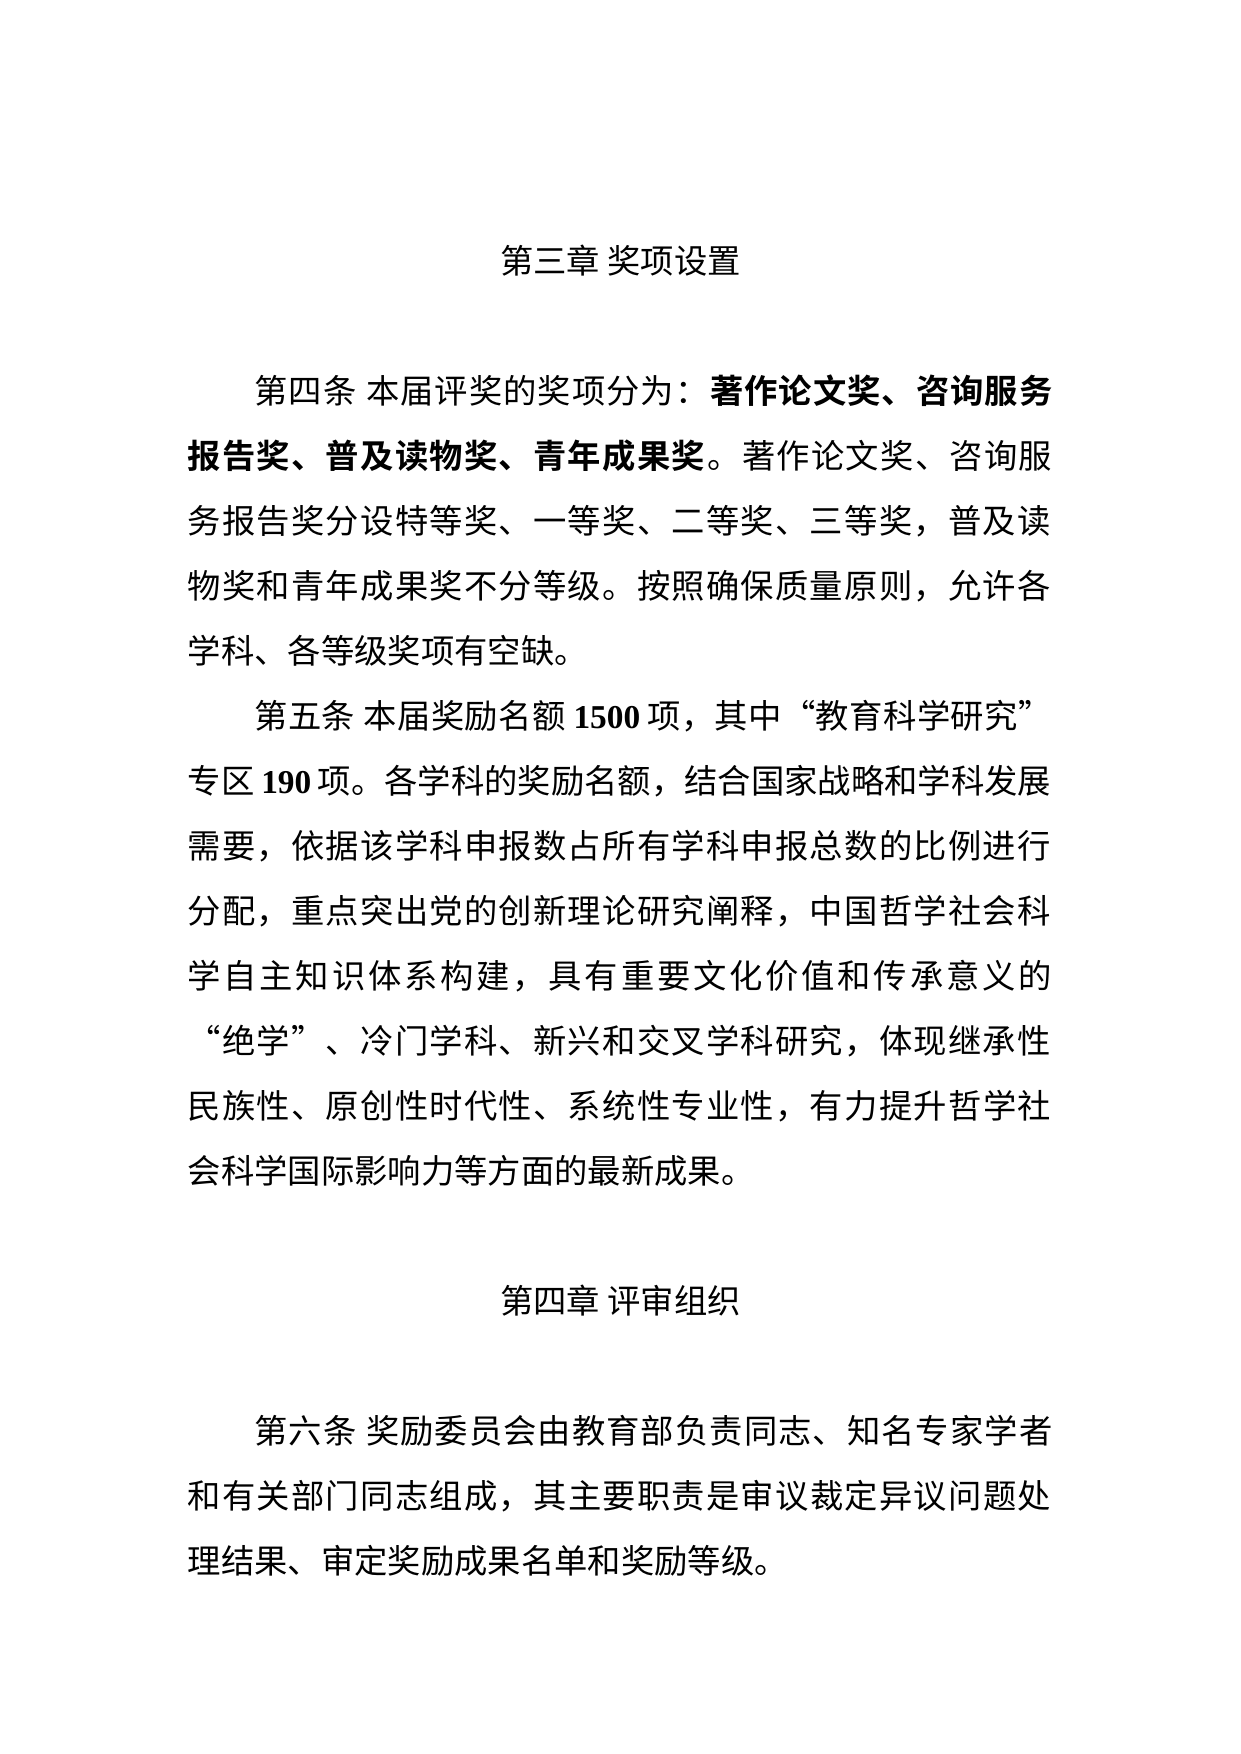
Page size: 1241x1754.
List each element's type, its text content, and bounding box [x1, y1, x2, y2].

list 评审组织 [187, 1267, 1053, 1332]
text 第四条 本届评奖的奖项分为：著作论文奖、咨询服务报告奖、普及读物奖、青年成果奖。著作论文奖、咨询服务报告奖分设特等奖、一等奖、二等奖、三等奖，普及读物奖和青年成果奖不分等级。按照确保质量原则，允许各学科、各等级奖项有空缺。 [187, 357, 1053, 682]
list 奖项设置 [187, 227, 1053, 292]
text 第五条 本届奖励名额1500项，其中“教育科学研究”专区190项。各学科的奖励名额，结合国家战略和学科发展需要，依据该学科申报数占所有学科申报总数的比例进行分配，重点突出党的创新理论研究阐释，中国哲学社会科学自主知识体系构建，具有重要文化价值和传承意义的“绝学”、冷门学科、新兴和交叉学科研究，体现继承性民族性、原创性时代性、系统性专业性，有力提升哲学社会科学国际影响力等方面的最新成果。 [187, 682, 1053, 1202]
text 第六条 奖励委员会由教育部负责同志、知名专家学者和有关部门同志组成，其主要职责是审议裁定异议问题处理结果、审定奖励成果名单和奖励等级。 [187, 1397, 1053, 1592]
